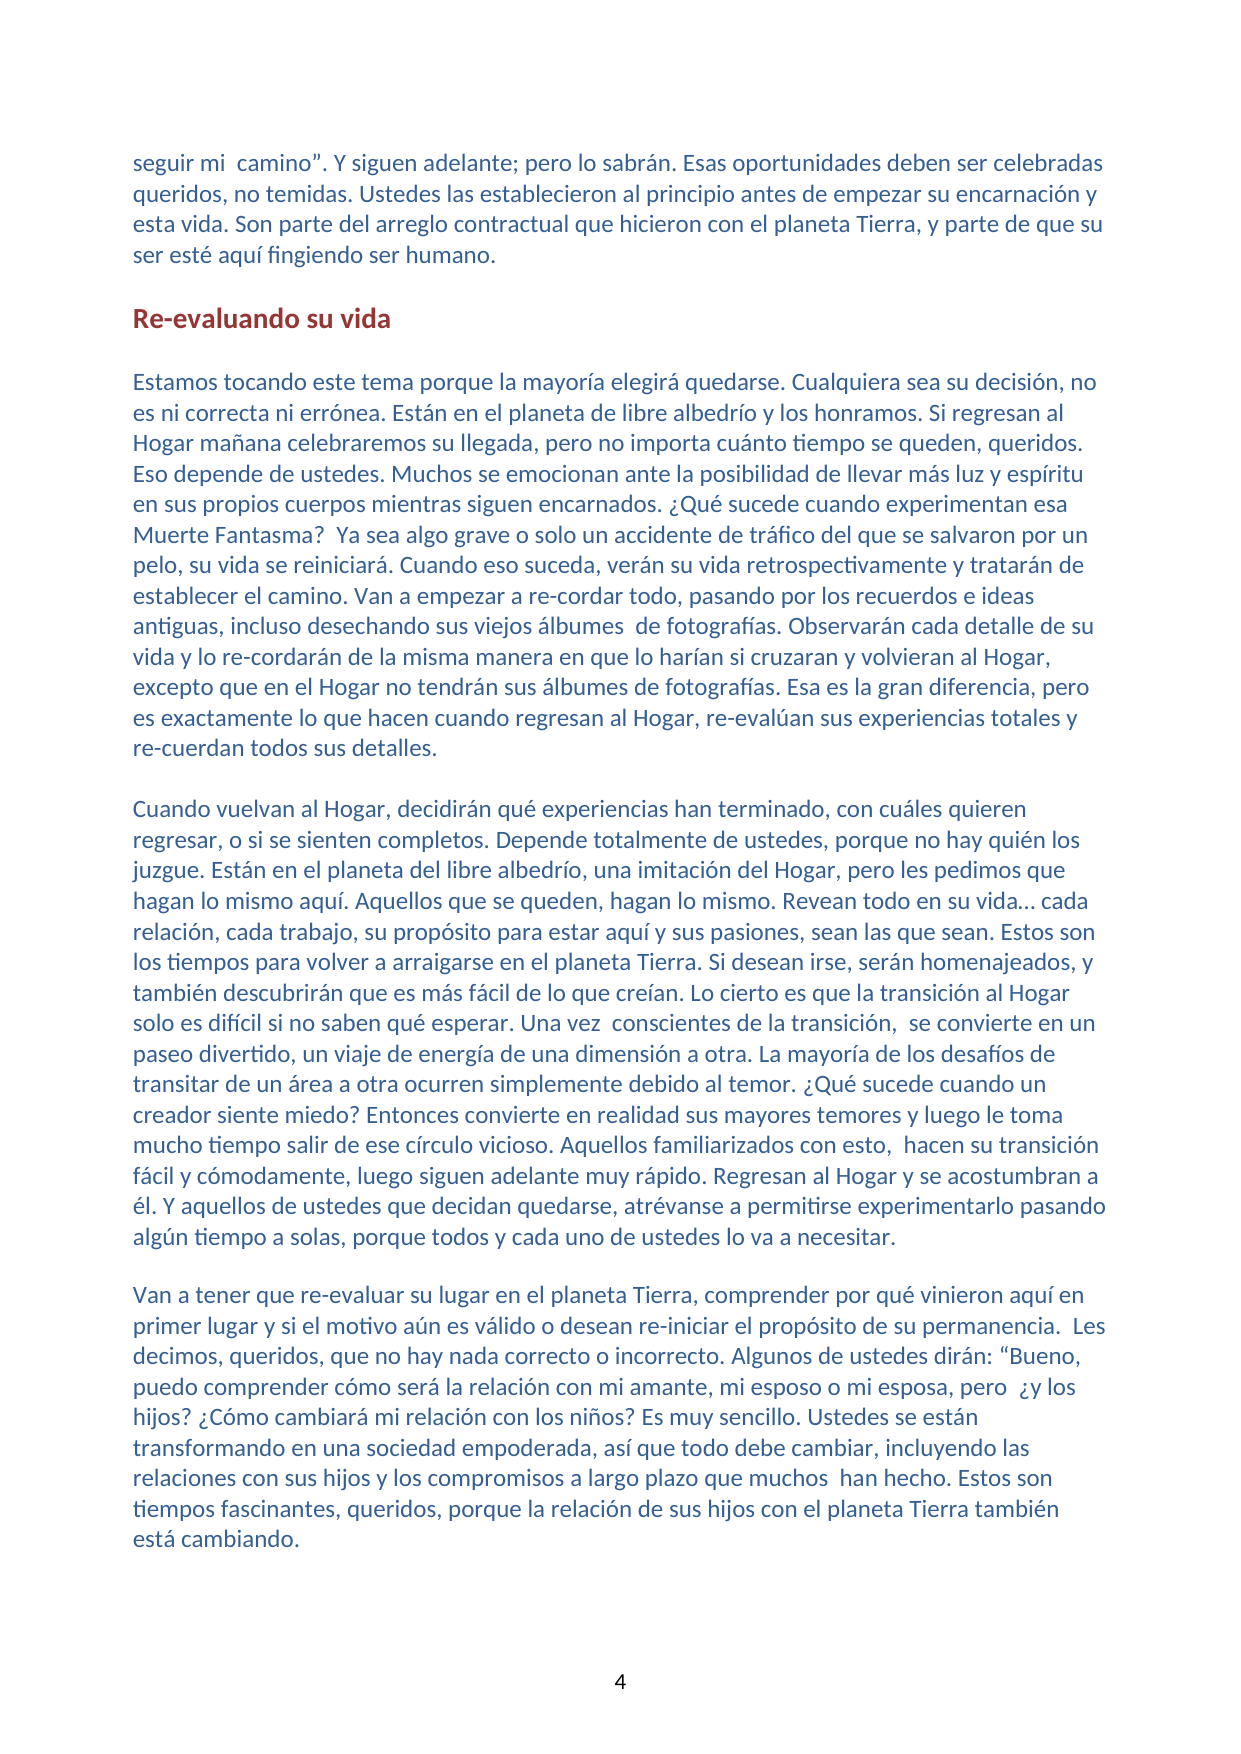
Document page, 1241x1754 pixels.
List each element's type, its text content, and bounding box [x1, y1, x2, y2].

text Cuando vuelvan al Hogar, decidirán qué experiencias han terminado, con cuáles quieren regresar, o si se sienten completos. Depende totalmente de ustedes, porque no hay quién los juzgue. Están en el planeta del libre albedrío, una imitación del Hogar, pero les pedimos que hagan lo mismo aquí. Aquellos que se queden, hagan lo mismo. Revean todo en su vida… cada relación, cada trabajo, su propósito para estar aquí y sus pasiones, sean las que sean. Estos son los tiempos para volver a arraigarse en el planeta Tierra. Si desean irse, serán homenajeados, y también descubrirán que es más fácil de lo que creían. Lo cierto es que la transición al Hogar solo es difícil si no saben qué esperar. Una vez conscientes de la transición, se convierte en un paseo divertido, un viaje de energía de una dimensión a otra. La mayoría de los desafíos de transitar de un área a otra ocurren simplemente debido al temor. ¿Qué sucede cuando un creador siente miedo? Entonces convierte en realidad sus mayores temores y luego le toma mucho tiempo salir de ese círculo vicioso. Aquellos familiarizados con esto, hacen su transición fácil y cómodamente, luego siguen adelante muy rápido. Regresan al Hogar y se acostumbran a él. Y aquellos de ustedes que decidan quedarse, atrévanse a permitirse experimentarlo pasando algún tiempo a solas, porque todos y cada uno de ustedes lo va a necesitar. [133, 794, 1108, 1251]
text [133, 148, 1108, 270]
text Van a tener que re-evaluar su lugar en el planeta Tierra, comprender por qué vinieron aquí en primer lugar y si el motivo aún es válido o desean re-iniciar el propósito de su permanencia. Les decimos, queridos, que no hay nada correcto o incorrecto. Algunos de ustedes dirán: “Bueno, puedo comprender cómo será la relación con mi amante, mi esposo o mi esposa, pero ¿y los hijos? ¿Cómo cambiará mi relación con los niños? Es muy sencillo. Ustedes se están transformando en una sociedad empoderada, así que todo debe cambiar, incluyendo las relaciones con sus hijos y los compromisos a largo plazo que muchos han hecho. Estos son tiempos fascinantes, queridos, porque la relación de sus hijos con el planeta Tierra también está cambiando. [133, 1279, 1108, 1554]
text Re-evaluando su vida Estamos tocando este tema porque la mayoría elegirá quedarse. Cualquiera sea su decisión, no es ni correcta ni errónea. Están en el planeta de libre albedrío y los honramos. Si regresan al Hogar mañana celebraremos su llegada, pero no importa cuánto tiempo se queden, queridos. Eso depende de ustedes. Muchos se emocionan ante la posibilidad de llevar más luz y espíritu en sus propios cuerpos mientras siguen encarnados. ¿Qué sucede cuando experimentan esa Muerte Fantasma? Ya sea algo grave o solo un accidente de tráfico del que se salvaron por un pelo, su vida se reiniciará. Cuando eso suceda, verán su vida retrospectivamente y tratarán de establecer el camino. Van a empezar a re-cordar todo, pasando por los recuerdos e ideas antiguas, incluso desechando sus viejos álbumes de fotografías. Observarán cada detalle de su vida y lo re-cordarán de la misma manera en que lo harían si cruzaran y volvieran al Hogar, excepto que en el Hogar no tendrán sus álbumes de fotografías. Esa es la gran diferencia, pero es exactamente lo que hacen cuando regresan al Hogar, re-evalúan sus experiencias totales y re-cuerdan todos sus detalles. [133, 300, 1108, 763]
